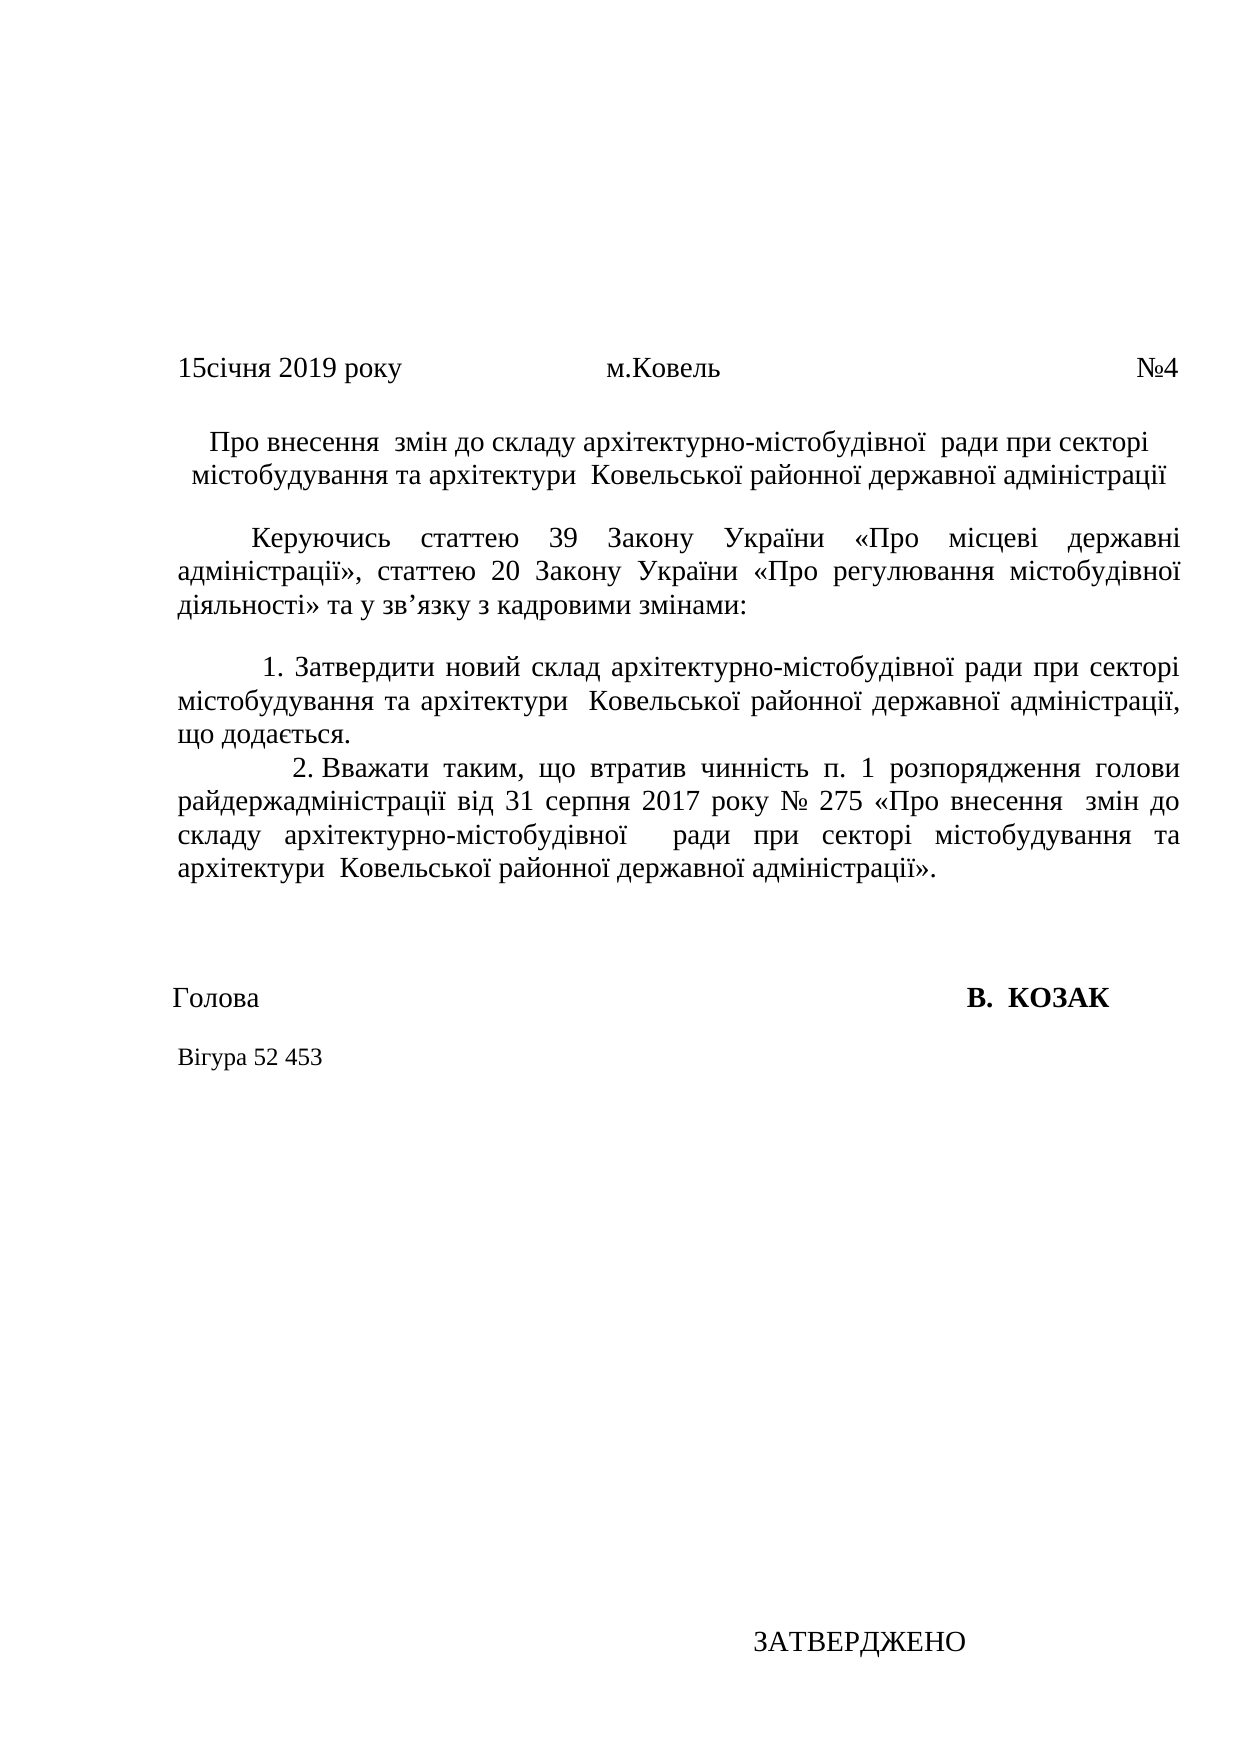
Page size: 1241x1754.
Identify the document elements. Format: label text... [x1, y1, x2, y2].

text 15січня 2019 року м.Ковель №4 [177, 350, 1181, 383]
text 1. Затвердити новий склад архітектурно-містобудівної ради при секторі містобудування та архітектури Ковельської районної державної адміністрації, що додається. [177, 649, 1181, 750]
text Керуючись статтею 39 Закону України «Про місцеві державні адміністрації», статтею 20 Закону України «Про регулювання містобудівної діяльності» та у зв’язку з кадровими змінами: [177, 520, 1181, 620]
text 2. Вважати таким, що втратив чинність п. 1 розпорядження голови райдержадміністрації від 31 серпня 2017 року № 275 «Про внесення змін до складу архітектурно-містобудівної ради при секторі містобудування та архітектури Ковельської районної державної адміністрації». [177, 750, 1181, 884]
text Голова В. КОЗАК [121, 980, 1181, 1013]
text Про внесення змін до складу архітектурно-містобудівної ради при секторі містобудування та архітектури Ковельської районної державної адміністрації [177, 424, 1181, 491]
text Вігура 52 453 [121, 1042, 1144, 1071]
text ЗАТВЕРДЖЕНО [753, 1624, 1181, 1658]
